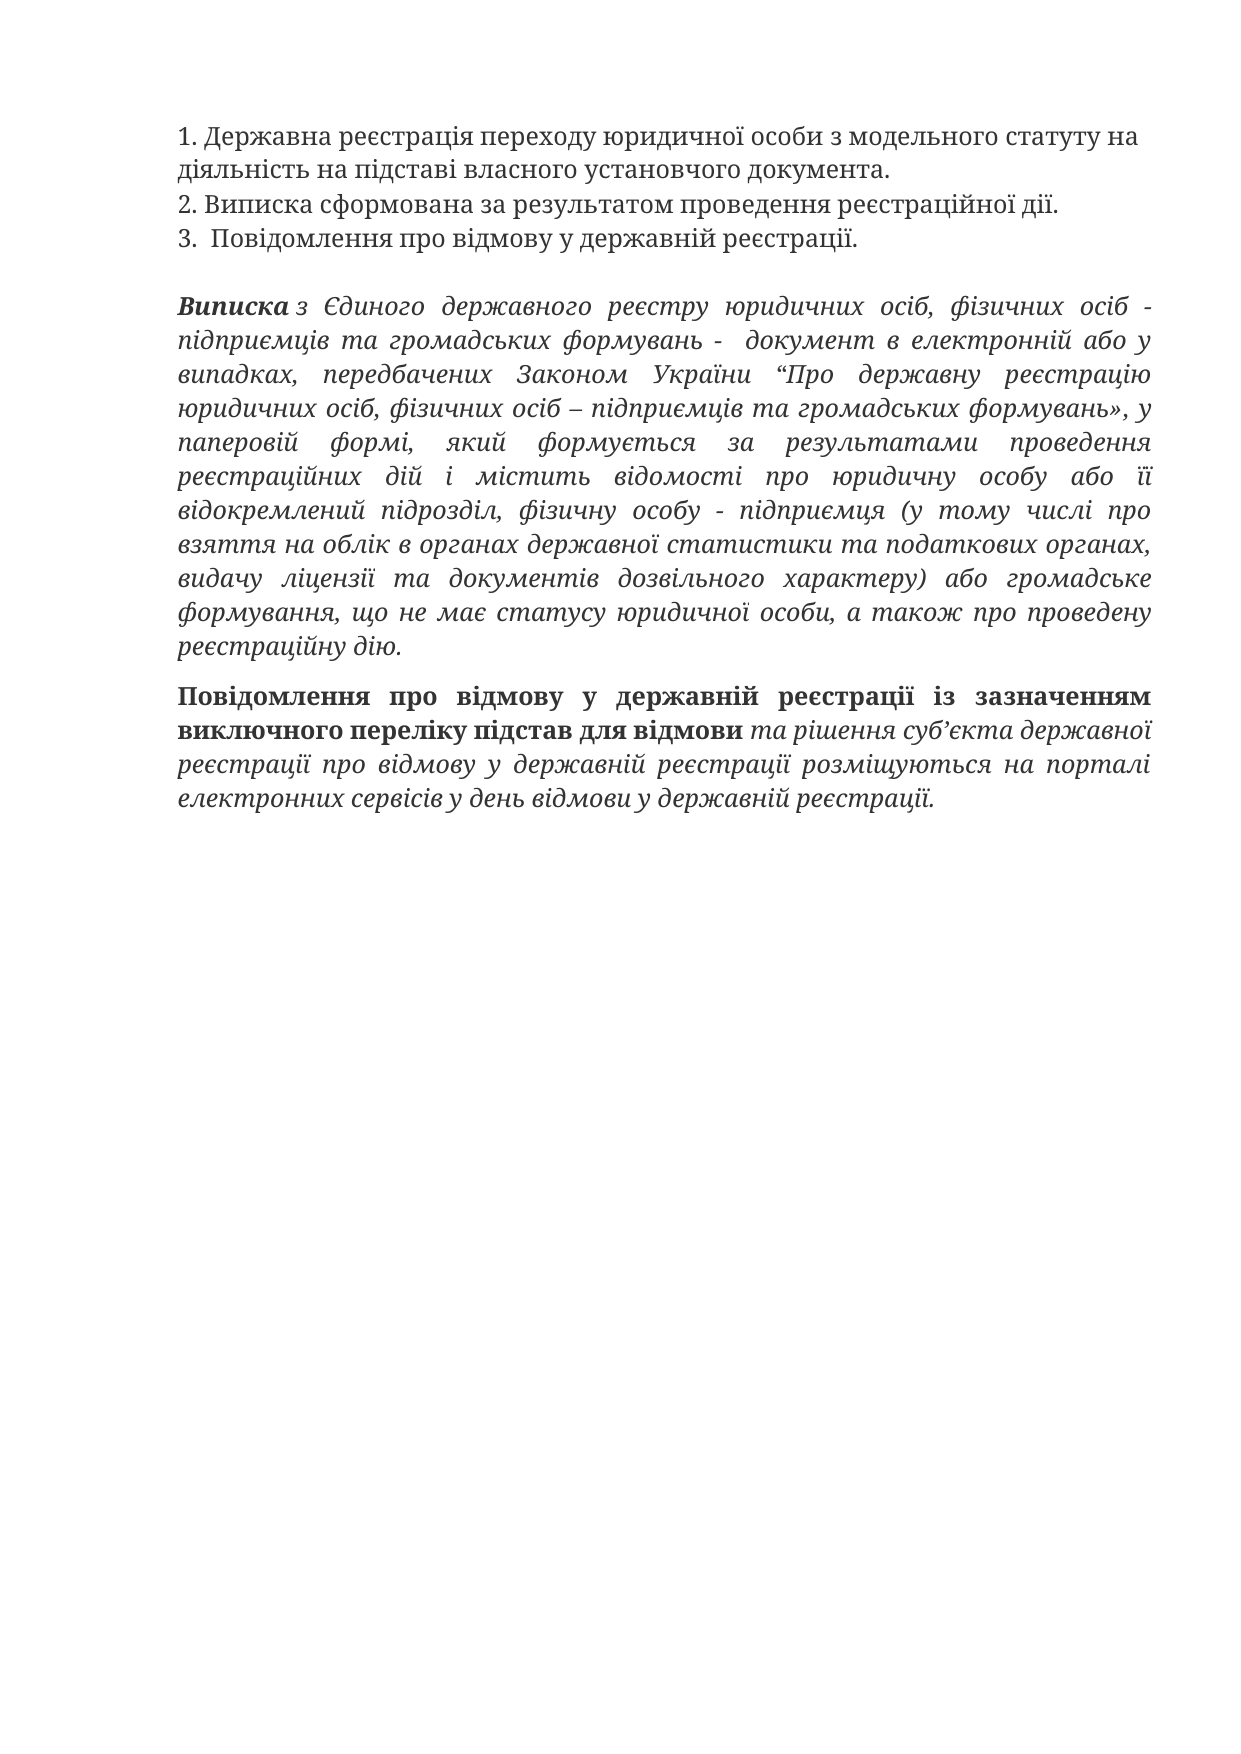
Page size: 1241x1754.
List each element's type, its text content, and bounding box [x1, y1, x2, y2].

text 3. Повідомлення про відмову у державній реєстрації. [177, 220, 1152, 254]
text 2. Виписка сформована за результатом проведення реєстраційної дії. [177, 186, 1152, 220]
text Повідомлення про відмову у державній реєстрації із зазначенням виключного переліку підстав для відмови та рішення суб’єкта державної реєстрації про відмову у державній реєстрації розміщуються на порталі електронних сервісів у день відмови у державній реєстрації. [177, 679, 1152, 815]
text Виписка з Єдиного державного реєстру юридичних осіб, фізичних осіб - підприємців та громадських формувань - документ в електронній або у випадках, передбачених Законом України “Про державну реєстрацію юридичних осіб, фізичних осіб – підприємців та громадських формувань», у паперовій формі, який формується за результатами проведення реєстраційних дій і містить відомості про юридичну особу або її відокремлений підрозділ, фізичну особу - підприємця (у тому числі про взяття на облік в органах державної статистики та податкових органах, видачу ліцензії та документів дозвільного характеру) або громадське формування, що не має статусу юридичної особи, а також про проведену реєстраційну дію. [177, 288, 1152, 391]
text Виписка з Єдиного державного реєстру юридичних осіб, фізичних осіб - підприємців та громадських формувань - документ в електронній або у випадках, передбачених Законом України “Про державну реєстрацію юридичних осіб, фізичних осіб – підприємців та громадських формувань», у паперовій формі, який формується за результатами проведення реєстраційних дій і містить відомості про юридичну особу або її відокремлений підрозділ, фізичну особу - підприємця (у тому числі про взяття на облік в органах державної статистики та податкових органах, видачу ліцензії та документів дозвільного характеру) або громадське формування, що не має статусу юридичної особи, а також про проведену реєстраційну дію. [402, 595, 1152, 663]
text 1. Державна реєстрація переходу юридичної особи з модельного статуту на діяльність на підставі власного установчого документа. [177, 118, 1152, 186]
